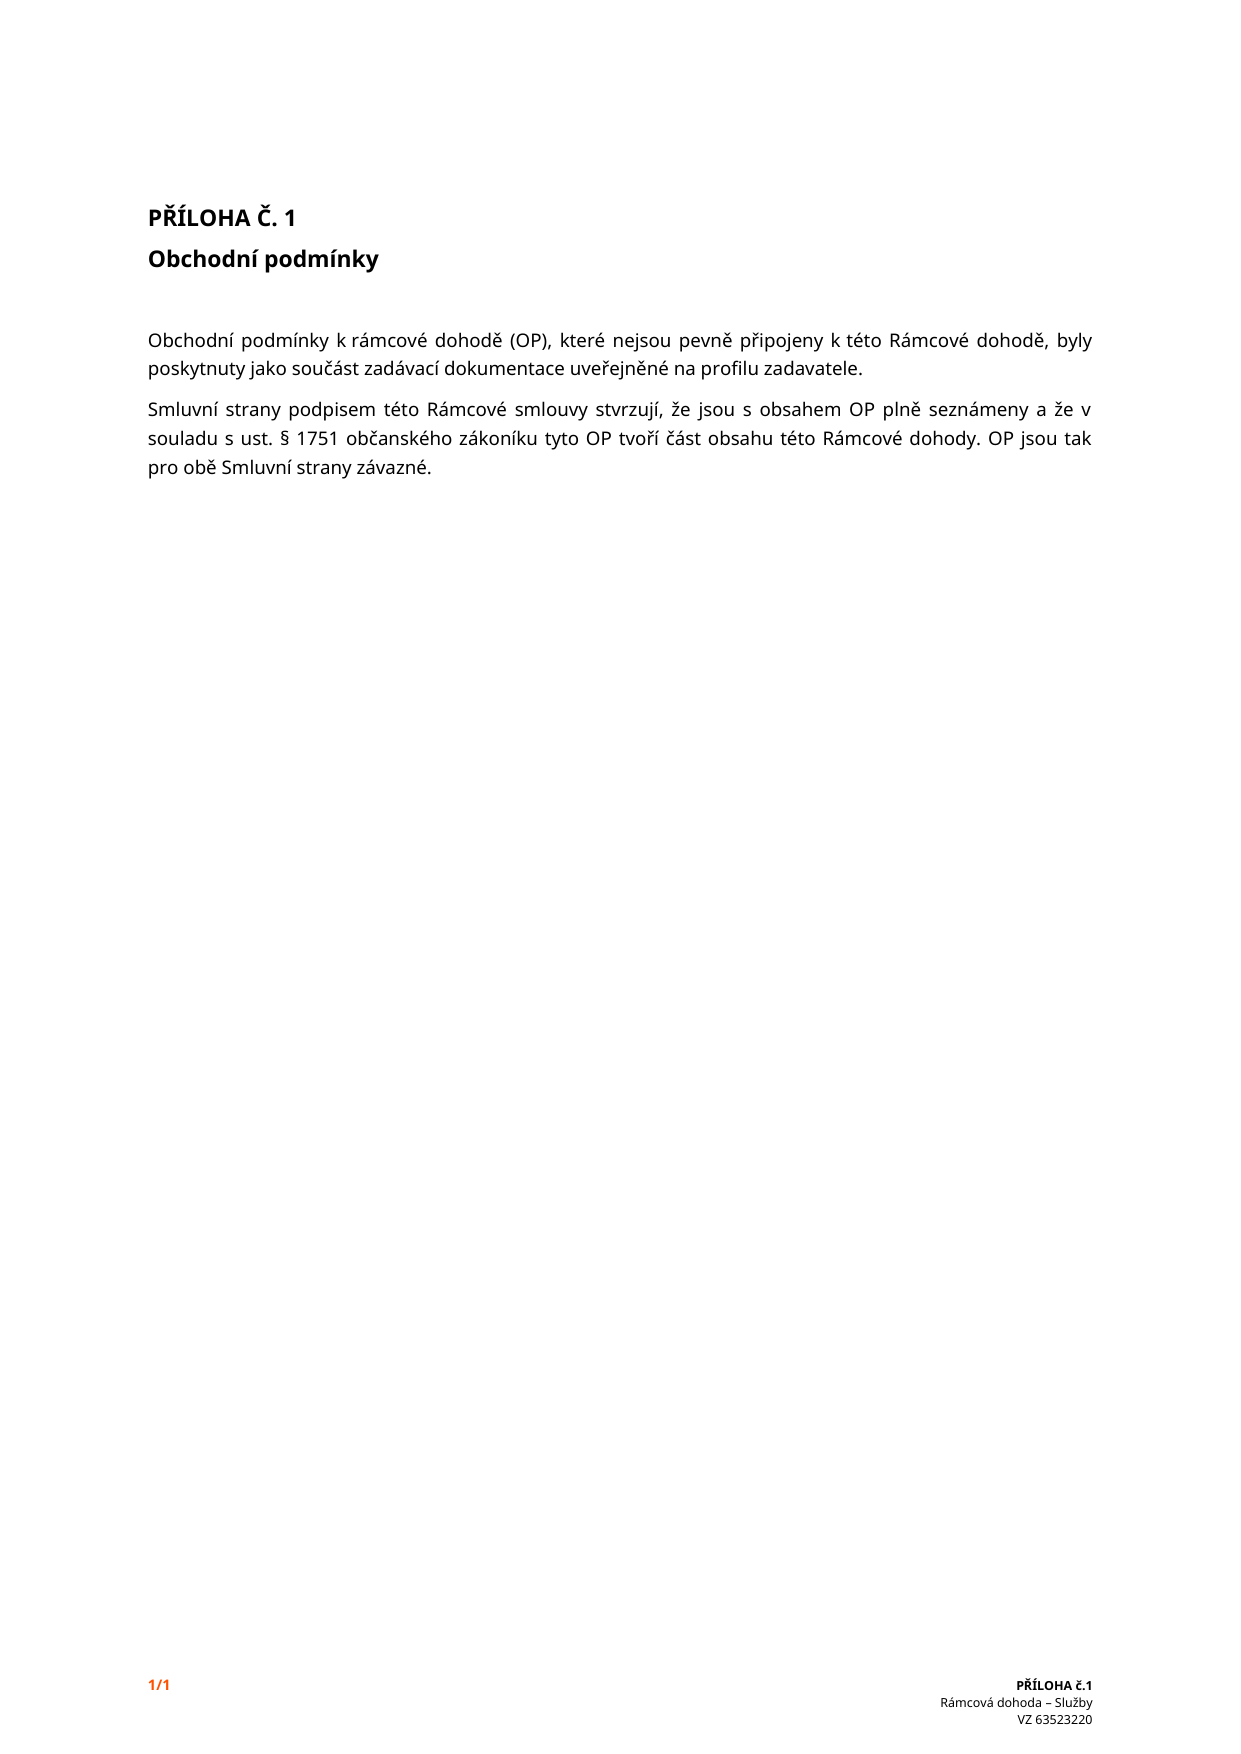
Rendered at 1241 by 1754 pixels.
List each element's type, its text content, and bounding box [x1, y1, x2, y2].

text Obchodní podmínky k rámcové dohodě (OP), které nejsou pevně připojeny k této Rámcové dohodě, byly poskytnuty jako součást zadávací dokumentace uveřejněné na profilu zadavatele. [148, 328, 1093, 381]
text Smluvní strany podpisem této Rámcové smlouvy stvrzují, že jsou s obsahem OP plně seznámeny a že v souladu s ust. § 1751 občanského zákoníku tyto OP tvoří část obsahu této Rámcové dohody. OP jsou tak pro obě Smluvní strany závazné. [148, 396, 1093, 480]
text Obchodní podmínky [148, 244, 1093, 273]
text Příloha č. 1 [148, 203, 1093, 232]
